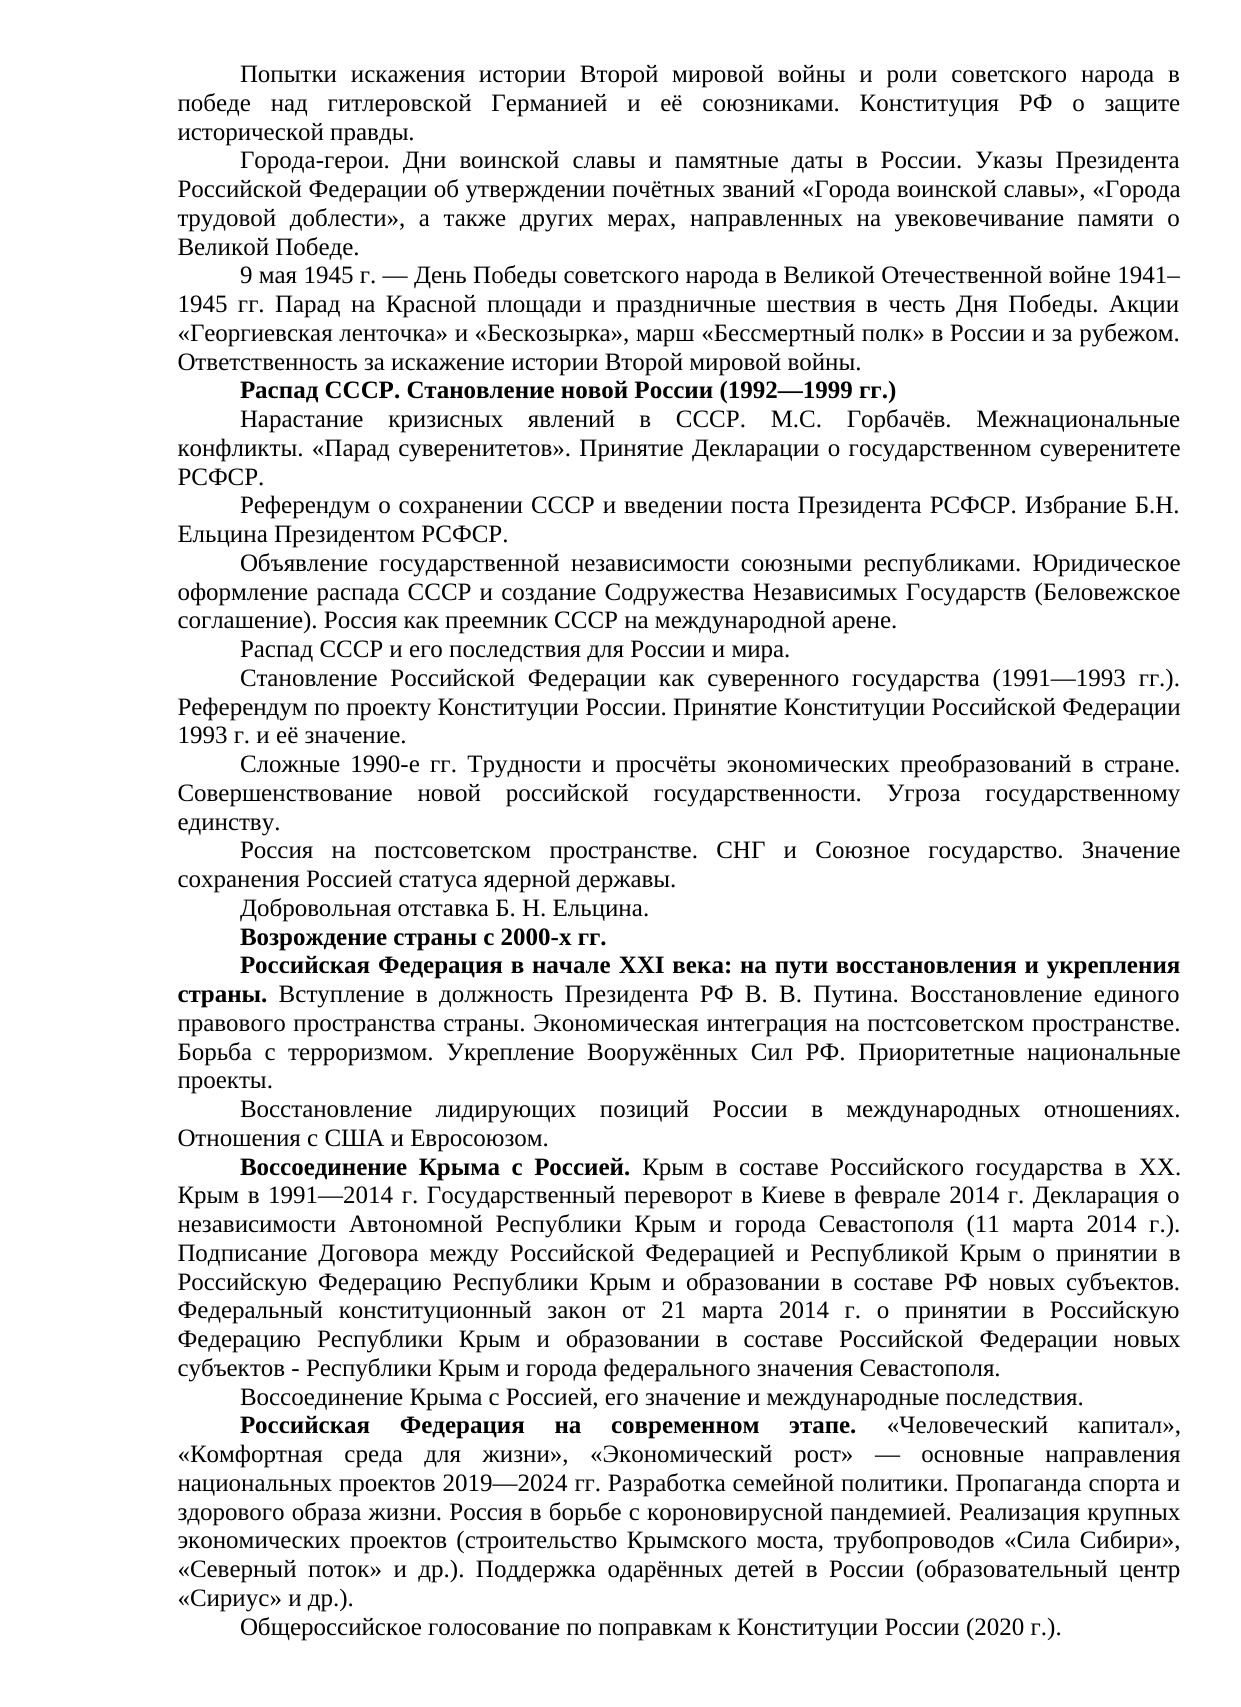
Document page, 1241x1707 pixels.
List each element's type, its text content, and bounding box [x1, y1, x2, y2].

text Российская Федерация на современном этапе. «Человеческий капитал», «Комфортная среда для жизни», «Экономический рост» — основные направления национальных проектов 2019—2024 гг. Разработка семейной политики. Пропаганда спорта и здорового образа жизни. Россия в борьбе с короновирусной пандемией. Реализация крупных экономических проектов (строительство Крымского моста, трубопроводов «Сила Сибири», «Северный поток» и др.). Поддержка одарённых детей в России (образовательный центр «Сириус» и др.). [177, 1410, 1181, 1612]
text Воссоединение Крыма с Россией, его значение и международные последствия. [177, 1382, 1181, 1410]
text Общероссийское голосование по поправкам к Конституции России (2020 г.). [177, 1612, 1181, 1640]
text Становление Российской Федерации как суверенного государства (1991—1993 гг.). Референдум по проекту Конституции России. Принятие Конституции Российской Федерации 1993 г. и её значение. [177, 663, 1181, 749]
text Добровольная отставка Б. Н. Ельцина. [177, 893, 1181, 922]
text Референдум о сохранении СССР и введении поста Президента РСФСР. Избрание Б.Н. Ельцина Президентом РСФСР. [177, 490, 1181, 548]
text Распад СССР. Становление новой России (1992—1999 гг.) [177, 375, 1181, 404]
text Попытки искажения истории Второй мировой войны и роли советского народа в победе над гитлеровской Германией и её союзниками. Конституция РФ о защите исторической правды. [177, 59, 1181, 145]
text Нарастание кризисных явлений в СССР. М.С. Горбачёв. Межнациональные конфликты. «Парад суверенитетов». Принятие Декларации о государственном суверенитете РСФСР. [177, 404, 1181, 490]
text Воссоединение Крыма с Россией. Крым в составе Российского государства в XX. Крым в 1991—2014 г. Государственный переворот в Киеве в феврале 2014 г. Декларация о независимости Автономной Республики Крым и города Севастополя (11 марта 2014 г.). Подписание Договора между Российской Федерацией и Республикой Крым о принятии в Российскую Федерацию Республики Крым и образовании в составе РФ новых субъектов. Федеральный конституционный закон от 21 марта 2014 г. о принятии в Российскую Федерацию Республики Крым и образовании в составе Российской Федерации новых субъектов - Республики Крым и города федерального значения Севастополя. [177, 1152, 1181, 1382]
text Россия на постсоветском пространстве. СНГ и Союзное государство. Значение сохранения Россией статуса ядерной державы. [177, 835, 1181, 893]
text Восстановление лидирующих позиций России в международных отношениях. Отношения с США и Евросоюзом. [177, 1094, 1181, 1152]
text Сложные 1990-е гг. Трудности и просчёты экономических преобразований в стране. Совершенствование новой российской государственности. Угроза государственному единству. [177, 749, 1181, 835]
text Города-герои. Дни воинской славы и памятные даты в России. Указы Президента Российской Федерации об утверждении почётных званий «Города воинской славы», «Города трудовой доблести», а также других мерах, направленных на увековечивание памяти о Великой Победе. [177, 145, 1181, 260]
text Распад СССР и его последствия для России и мира. [177, 634, 1181, 663]
text Объявление государственной независимости союзными республиками. Юридическое оформление распада СССР и создание Содружества Независимых Государств (Беловежское соглашение). Россия как преемник СССР на международной арене. [177, 548, 1181, 634]
text Российская Федерация в начале XXI века: на пути восстановления и укрепления страны. Вступление в должность Президента РФ В. В. Путина. Восстановление единого правового пространства страны. Экономическая интеграция на постсоветском пространстве. Борьба с терроризмом. Укрепление Вооружённых Сил РФ. Приоритетные национальные проекты. [177, 950, 1181, 1094]
text 9 мая 1945 г. — День Победы советского народа в Великой Отечественной войне 1941–1945 гг. Парад на Красной площади и праздничные шествия в честь Дня Победы. Акции «Георгиевская ленточка» и «Бескозырка», марш «Бессмертный полк» в России и за рубежом. Ответственность за искажение истории Второй мировой войны. [177, 260, 1181, 375]
text Возрождение страны с 2000-х гг. [177, 922, 1181, 950]
